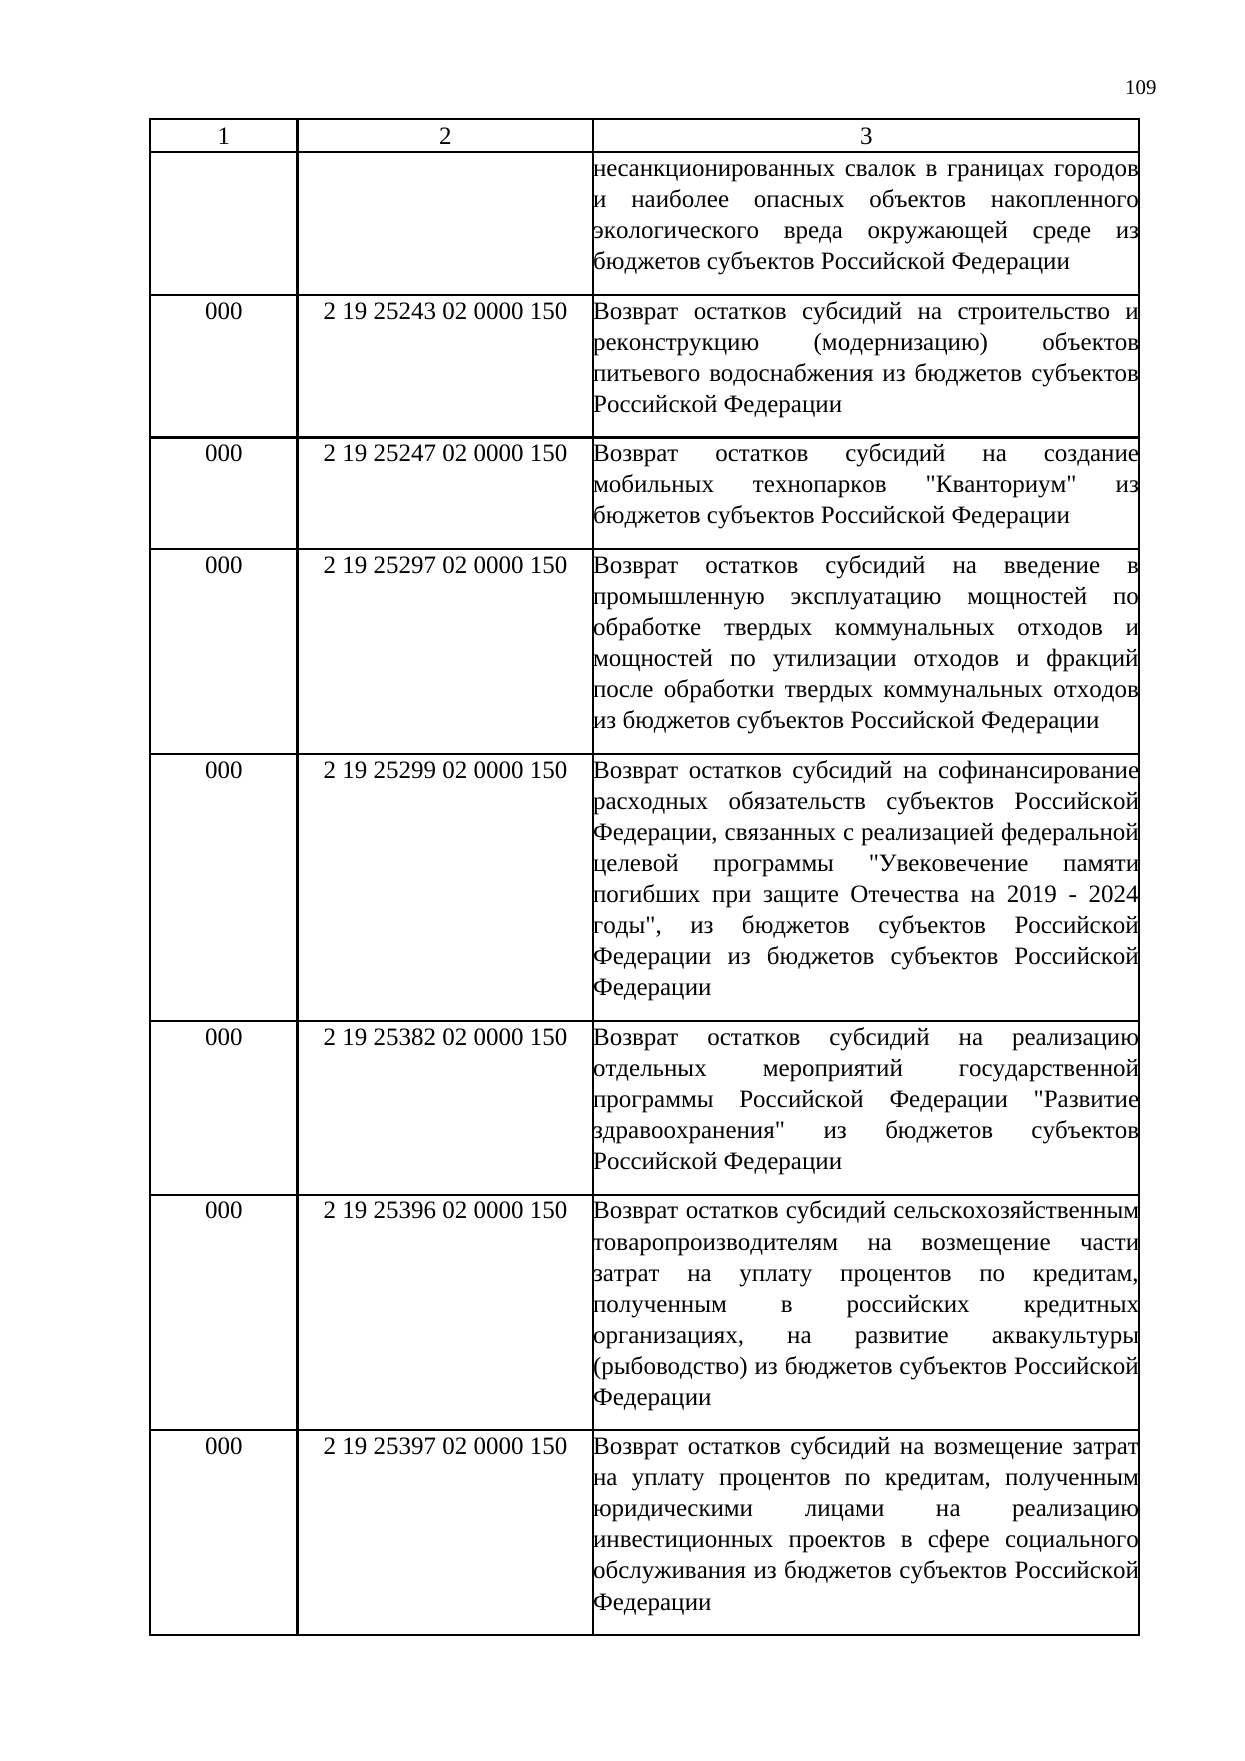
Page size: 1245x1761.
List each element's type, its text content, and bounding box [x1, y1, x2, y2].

table_header 3 [594, 120, 1138, 151]
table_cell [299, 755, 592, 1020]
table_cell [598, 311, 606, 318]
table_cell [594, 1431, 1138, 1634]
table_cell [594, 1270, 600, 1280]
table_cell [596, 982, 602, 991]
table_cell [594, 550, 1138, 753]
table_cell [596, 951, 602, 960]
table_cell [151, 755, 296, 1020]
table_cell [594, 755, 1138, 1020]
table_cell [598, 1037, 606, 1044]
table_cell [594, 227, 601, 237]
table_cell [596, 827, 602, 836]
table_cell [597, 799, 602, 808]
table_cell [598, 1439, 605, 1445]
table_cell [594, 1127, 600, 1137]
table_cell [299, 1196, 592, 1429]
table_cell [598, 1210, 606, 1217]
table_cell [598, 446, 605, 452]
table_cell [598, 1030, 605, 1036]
table_header 2 [299, 120, 592, 151]
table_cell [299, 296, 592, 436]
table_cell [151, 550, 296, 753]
table_header 1 [151, 120, 296, 151]
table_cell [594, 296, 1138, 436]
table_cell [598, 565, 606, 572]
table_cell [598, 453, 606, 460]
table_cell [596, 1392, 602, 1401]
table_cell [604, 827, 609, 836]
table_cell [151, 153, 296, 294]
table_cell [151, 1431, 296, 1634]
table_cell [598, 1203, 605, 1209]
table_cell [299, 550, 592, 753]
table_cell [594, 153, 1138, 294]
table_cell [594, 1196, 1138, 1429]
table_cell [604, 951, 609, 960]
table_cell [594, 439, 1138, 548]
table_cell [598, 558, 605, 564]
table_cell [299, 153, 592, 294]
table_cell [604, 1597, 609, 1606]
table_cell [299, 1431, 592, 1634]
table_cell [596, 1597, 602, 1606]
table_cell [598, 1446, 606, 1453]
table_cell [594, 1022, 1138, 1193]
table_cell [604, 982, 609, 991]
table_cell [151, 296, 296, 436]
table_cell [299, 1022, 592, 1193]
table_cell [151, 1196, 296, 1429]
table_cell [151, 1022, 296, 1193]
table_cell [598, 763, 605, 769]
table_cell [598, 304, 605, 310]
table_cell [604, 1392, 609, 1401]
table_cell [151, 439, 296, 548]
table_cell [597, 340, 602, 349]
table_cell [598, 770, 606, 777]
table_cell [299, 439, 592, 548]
